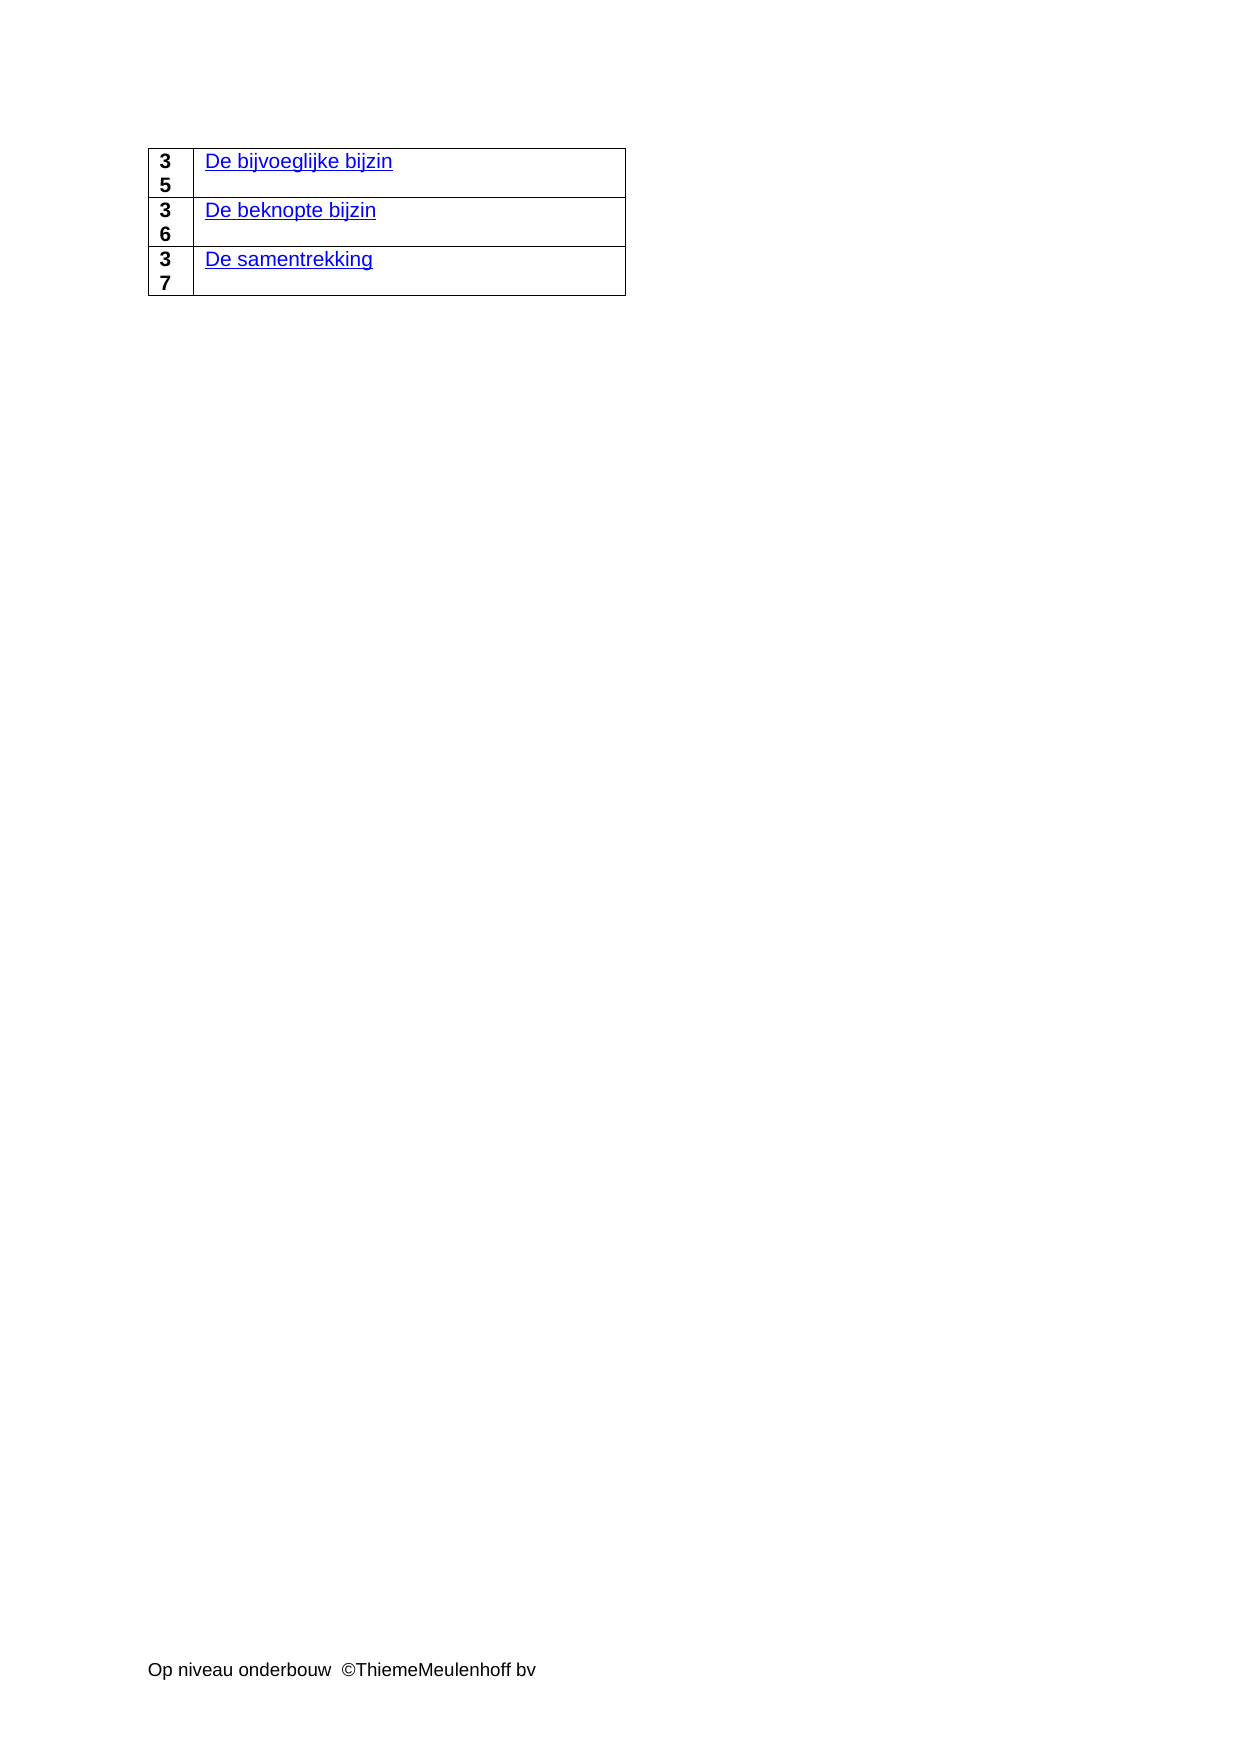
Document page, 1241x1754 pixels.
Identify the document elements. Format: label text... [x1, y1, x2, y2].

table_cell 35 [149, 149, 193, 197]
table_cell De bijvoeglijke bijzin [194, 149, 625, 197]
table_cell 37 [149, 247, 193, 294]
table_cell De beknopte bijzin [194, 198, 625, 246]
table_cell 36 [149, 198, 193, 246]
table_cell De samentrekking [194, 247, 625, 294]
